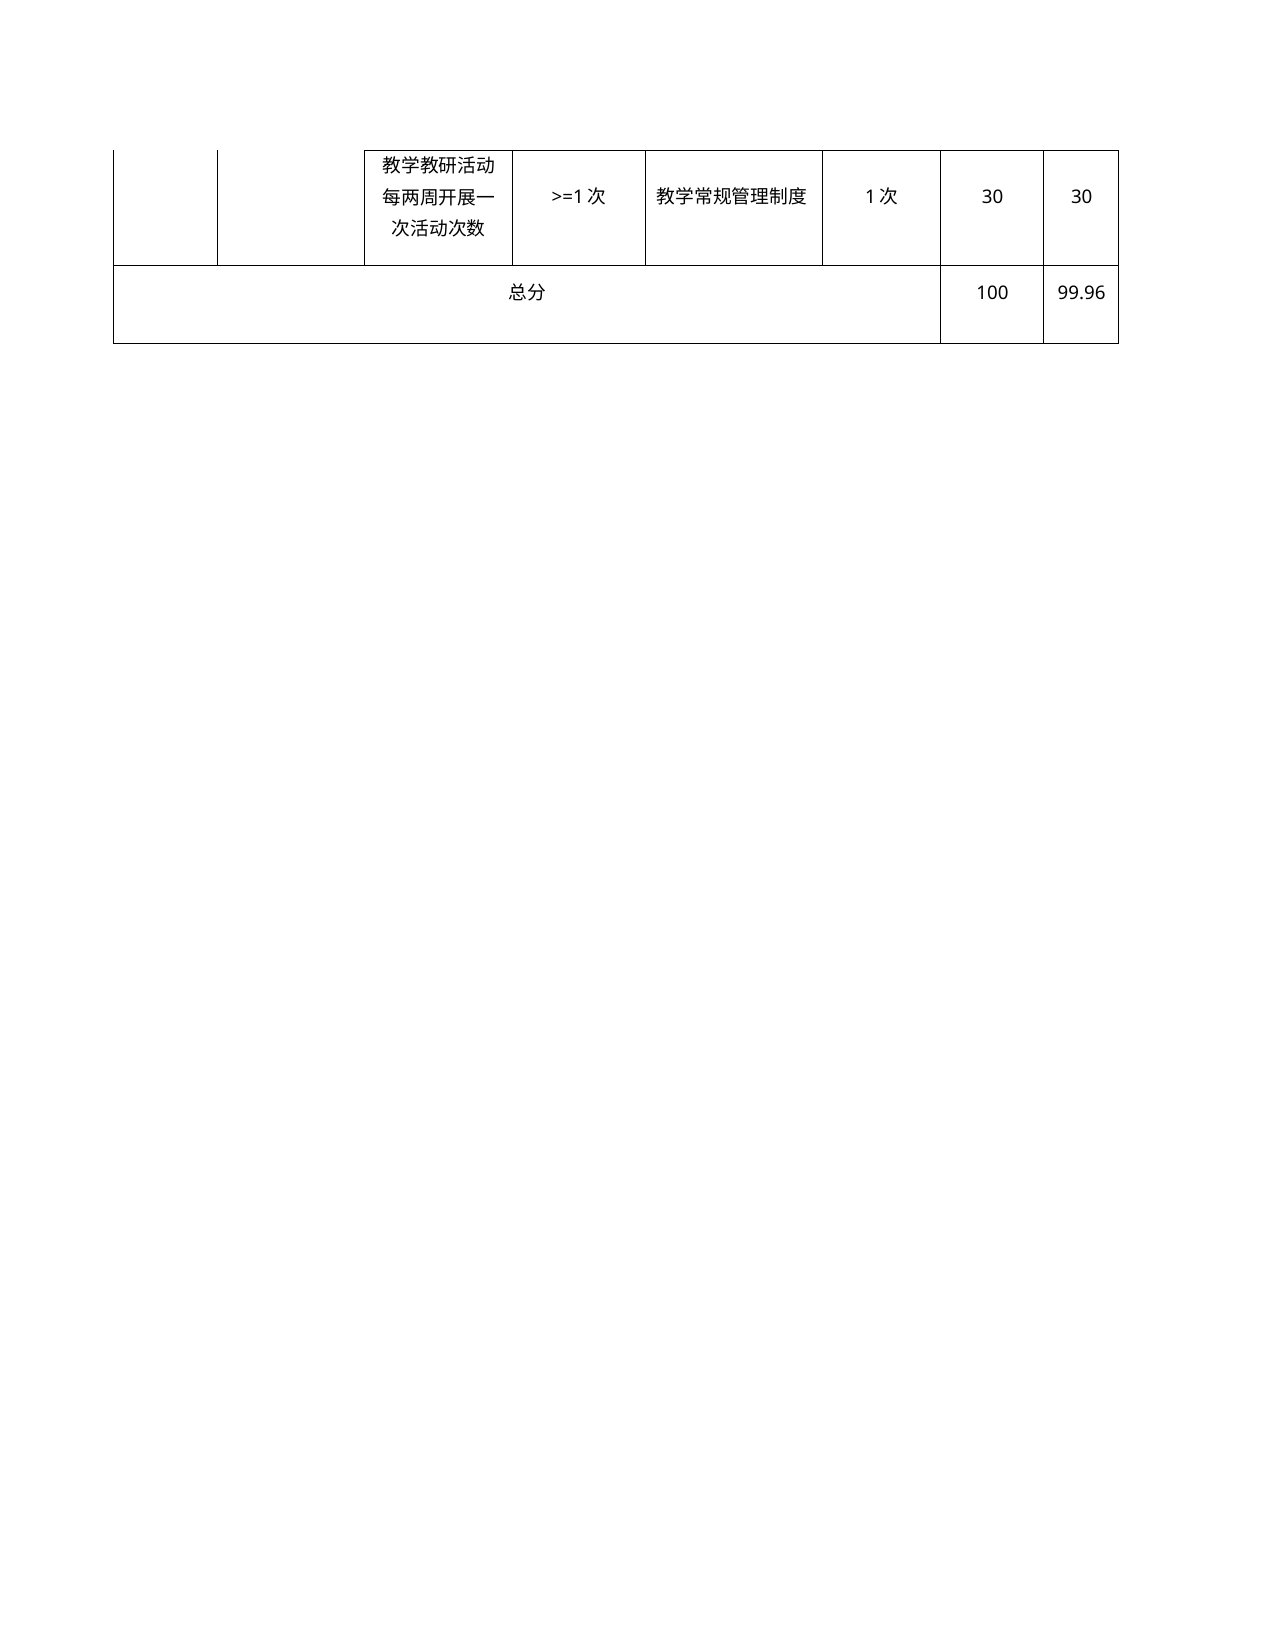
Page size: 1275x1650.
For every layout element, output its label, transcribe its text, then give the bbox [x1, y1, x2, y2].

table_cell 总分 [114, 266, 940, 342]
table_cell 教学常规管理制度 [646, 151, 822, 265]
table_cell 30 [1044, 151, 1118, 265]
table_cell 30 [941, 151, 1043, 265]
table_cell 100 [941, 266, 1043, 342]
table_cell >=1次 [513, 151, 645, 265]
table_cell 教学教研活动每两周开展一次活动次数 [365, 151, 512, 265]
table_cell 1次 [823, 151, 940, 265]
table_cell 99.96 [1044, 266, 1118, 342]
